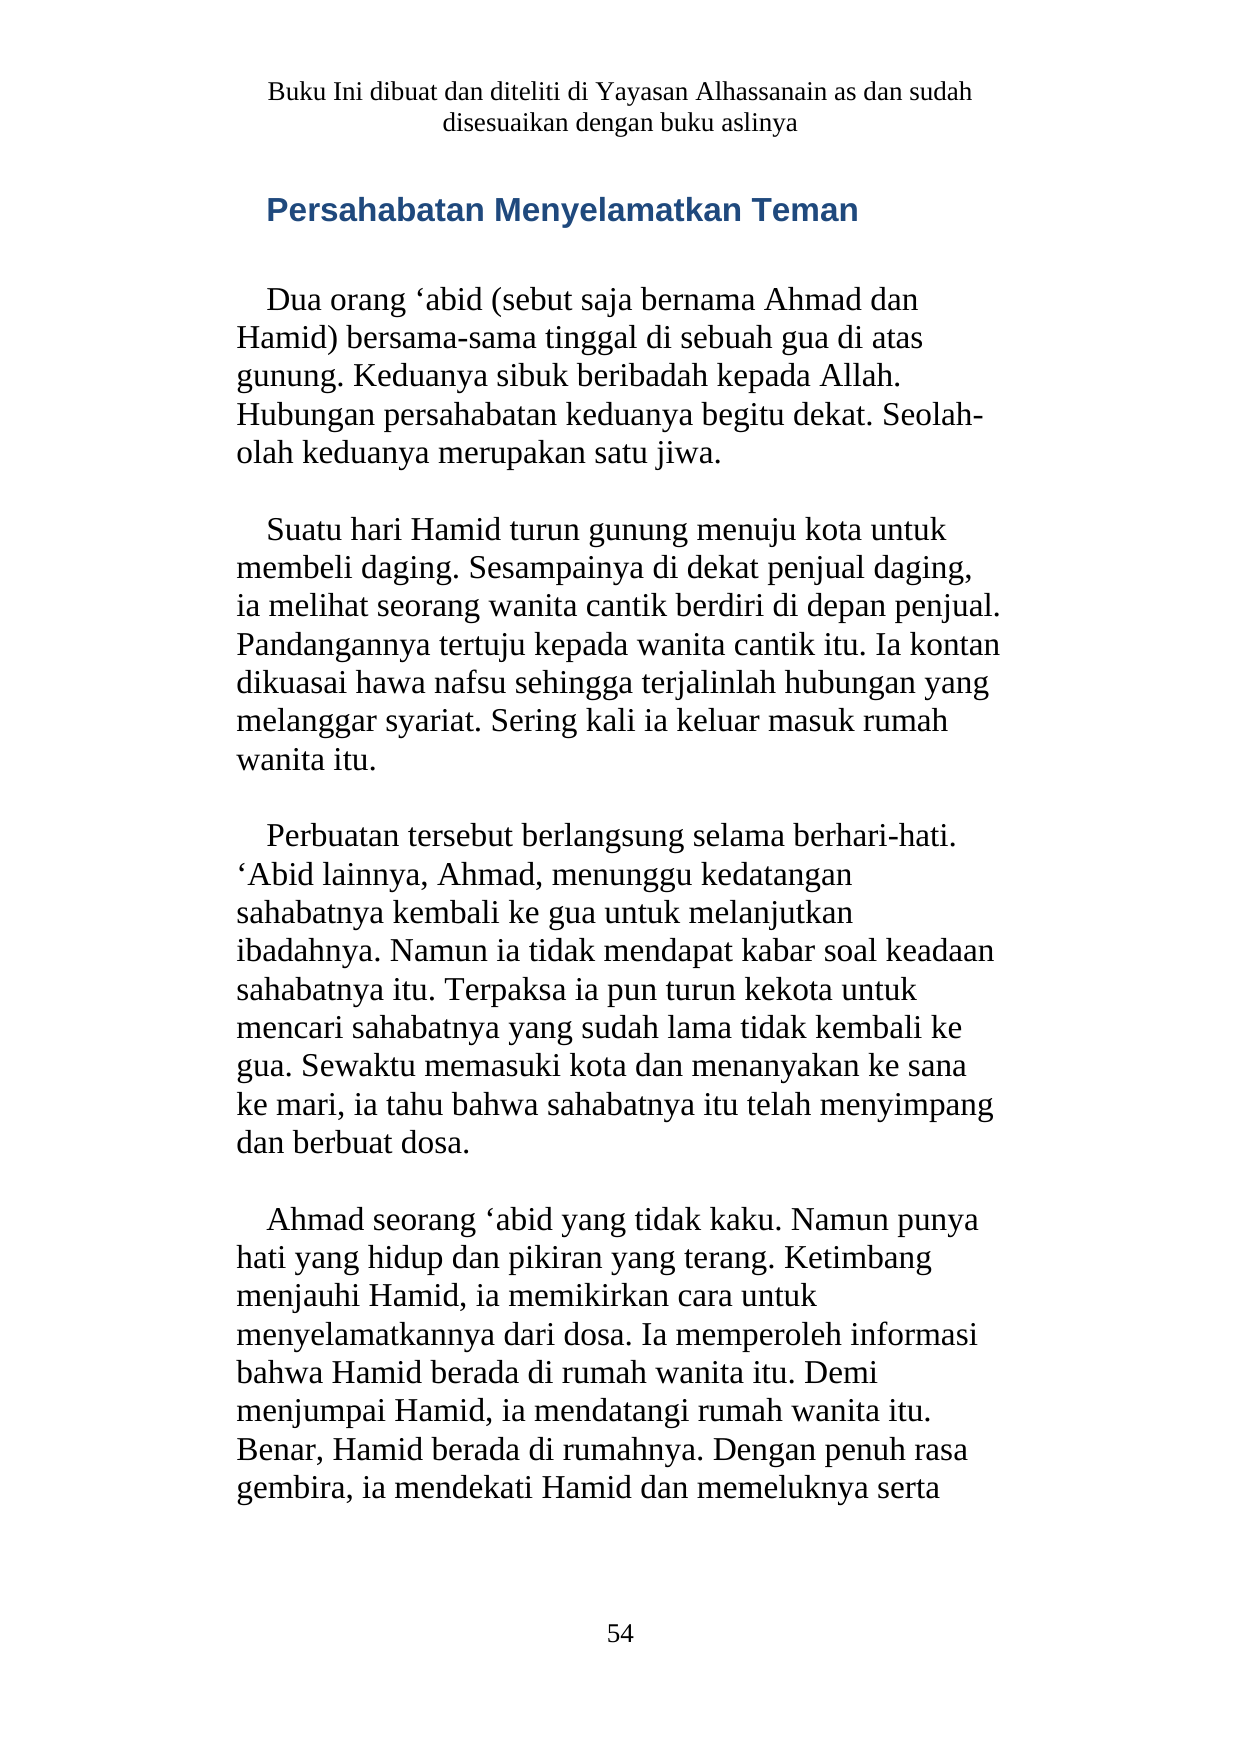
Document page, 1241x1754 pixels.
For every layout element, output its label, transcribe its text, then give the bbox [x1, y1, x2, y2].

text Perbuatan tersebut berlangsung selama berhari-hati. ‘Abid lainnya, Ahmad, menunggu kedatangan sahabatnya kembali ke gua untuk melanjutkan ibadahnya. Namun ia tidak mendapat kabar soal keadaan sahabatnya itu. Terpaksa ia pun turun kekota untuk mencari sahabatnya yang sudah lama tidak kembali ke gua. Sewaktu memasuki kota dan menanyakan ke sana ke mari, ia tahu bahwa sahabatnya itu telah menyimpang dan berbuat dosa. [236, 816, 1004, 1161]
text Suatu hari Hamid turun gunung menuju kota untuk membeli daging. Sesampainya di dekat penjual daging, ia melihat seorang wanita cantik berdiri di depan penjual. Pandangannya tertuju kepada wanita cantik itu. Ia kontan dikuasai hawa nafsu sehingga terjalinlah hubungan yang melanggar syariat. Sering kali ia keluar masuk rumah wanita itu. [236, 509, 1004, 777]
subtitle Persahabatan Menyelamatkan Teman [236, 190, 1004, 228]
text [236, 1199, 1004, 1506]
text Dua orang ‘abid (sebut saja bernama Ahmad dan Hamid) bersama-sama tinggal di sebuah gua di atas gunung. Keduanya sibuk beribadah kepada Allah. Hubungan persahabatan keduanya begitu dekat. Seolah-olah keduanya merupakan satu jiwa. [236, 279, 1004, 471]
